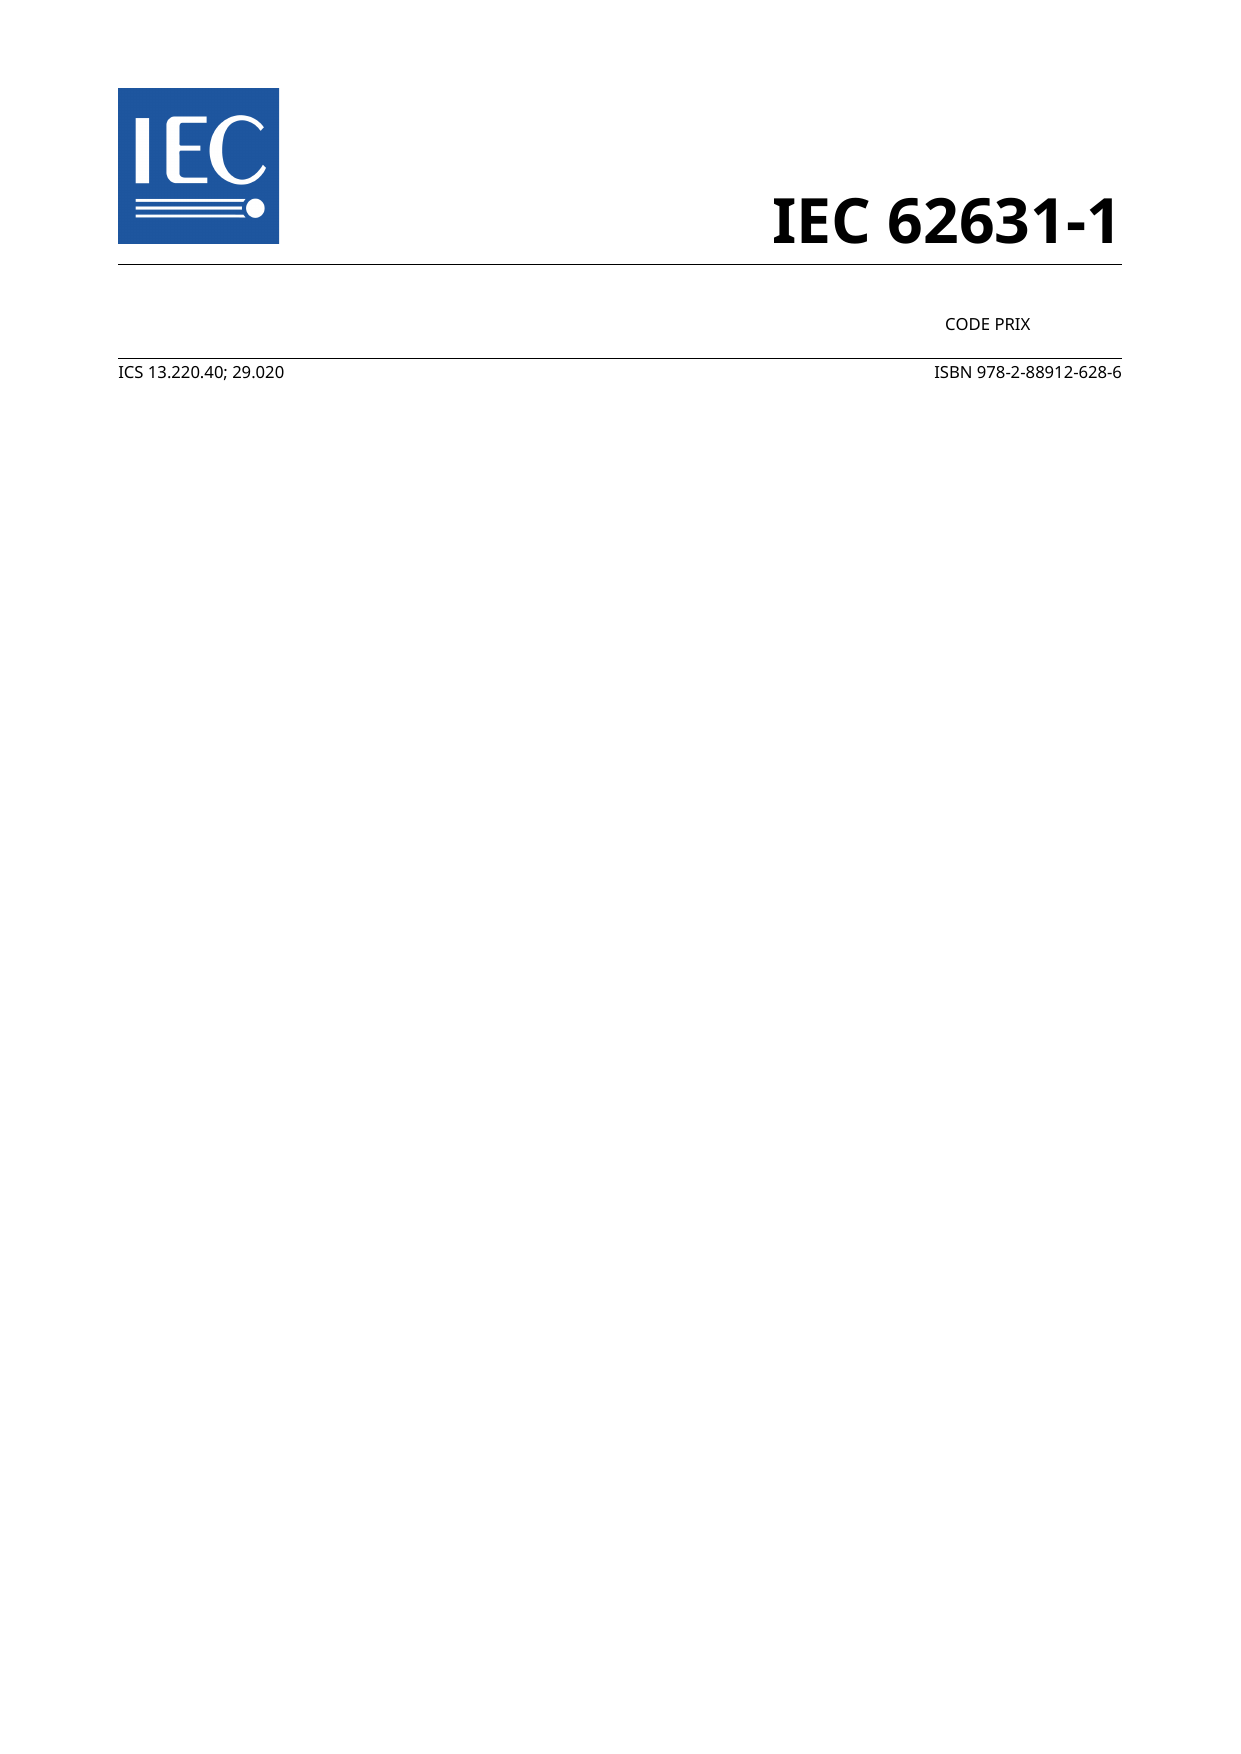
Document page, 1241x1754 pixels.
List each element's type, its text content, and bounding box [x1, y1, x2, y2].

text ICS 13.220.40; 29.020 ISBN 978-2-88912-628-6 [118, 359, 1122, 383]
text CODE PRIX [118, 313, 1122, 336]
